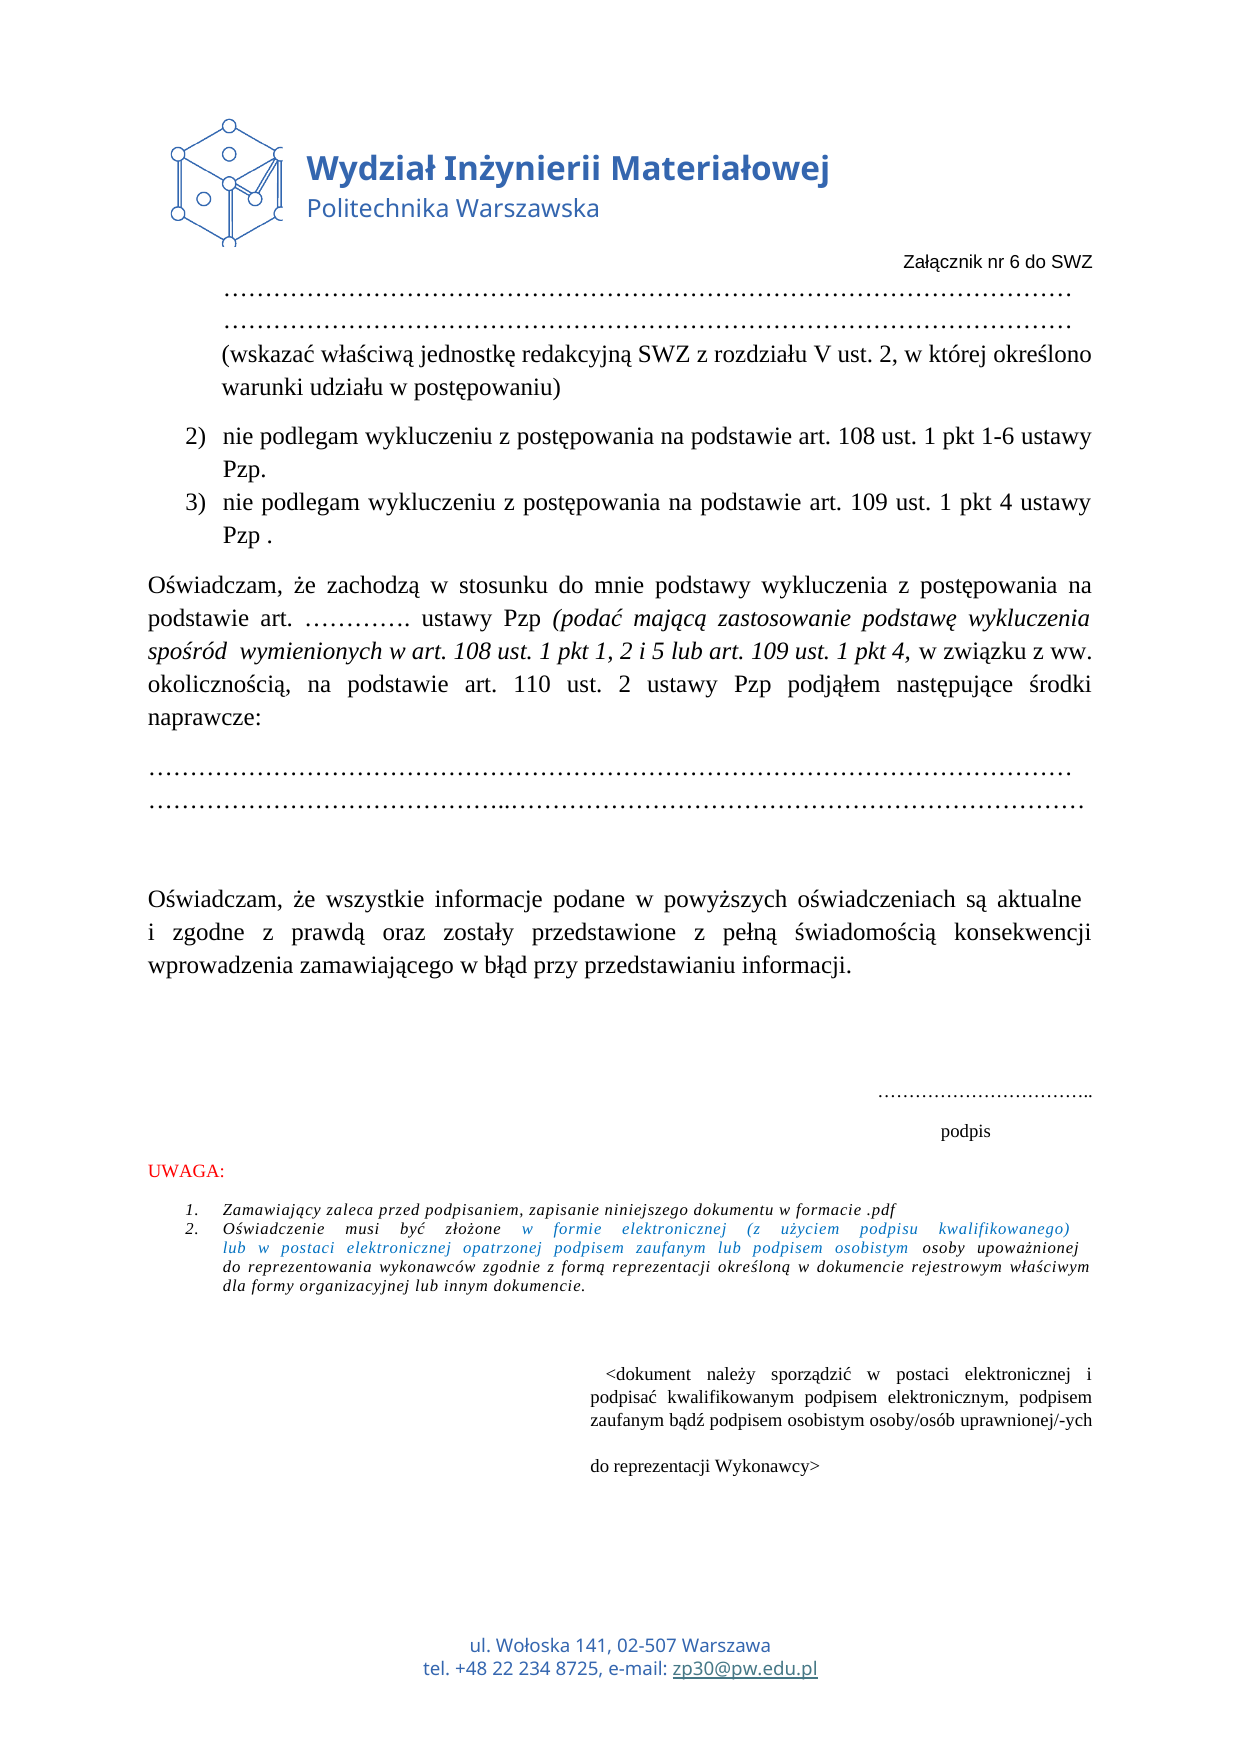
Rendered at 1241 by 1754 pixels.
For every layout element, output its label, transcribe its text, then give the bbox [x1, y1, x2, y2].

picture [170, 118, 283, 246]
list nie podlegam wykluczeniu z postępowania na podstawie art. 108 ust. 1 pkt 1-6 ustawy Pzp. [185, 421, 1093, 483]
text …………………………….. [148, 1080, 1093, 1101]
list Zamawiający zaleca przed podpisaniem, zapisanie niniejszego dokumentu w formacie .pdf [185, 1199, 1093, 1219]
text ………………………………………………………………………………………………………………………………………..…………………………………………………………… [148, 752, 1093, 814]
text Oświadczam, że wszystkie informacje podane w powyższych oświadczeniach są aktualne i zgodne z prawdą oraz zostały przedstawione z pełną świadomością konsekwencji wprowadzenia zamawiającego w błąd przy przedstawianiu informacji. [148, 884, 1093, 979]
text UWAGA: [148, 1159, 1093, 1181]
list nie podlegam wykluczeniu z postępowania na podstawie art. 109 ust. 1 pkt 4 ustawy Pzp . [185, 487, 1093, 549]
text <dokument należy sporządzić w postaci elektronicznej i podpisać kwalifikowanym podpisem elektronicznym, podpisem zaufanym bądź podpisem osobistym osoby/osób uprawnionej/-ych do reprezentacji Wykonawcy> [590, 1362, 1093, 1477]
text (wskazać właściwą jednostkę redakcyjną SWZ z rozdziału V ust. 2, w której określono warunki udziału w postępowaniu) [221, 339, 1093, 400]
text podpis [148, 1120, 1093, 1141]
list …………………………………………………………………………………………………………………………………………………………………………………… [223, 273, 1093, 334]
list Oświadczenie musi być złożone w formie elektronicznej (z użyciem podpisu kwalifikowanego) lub w postaci elektronicznej opatrzonej podpisem zaufanym lub podpisem osobistym osoby upoważnionej do reprezentowania wykonawców zgodnie z formą reprezentacji określoną w dokumencie rejestrowym właściwym dla formy organizacyjnej lub innym dokumencie. [185, 1219, 1093, 1295]
text Oświadczam, że zachodzą w stosunku do mnie podstawy wykluczenia z postępowania na podstawie art. …………. ustawy Pzp (podać mającą zastosowanie podstawę wykluczenia spośród wymienionych w art. 108 ust. 1 pkt 1, 2 i 5 lub art. 109 ust. 1 pkt 4, w związku z ww. okolicznością, na podstawie art. 110 ust. 2 ustawy Pzp podjąłem następujące środki naprawcze: [148, 570, 1093, 731]
